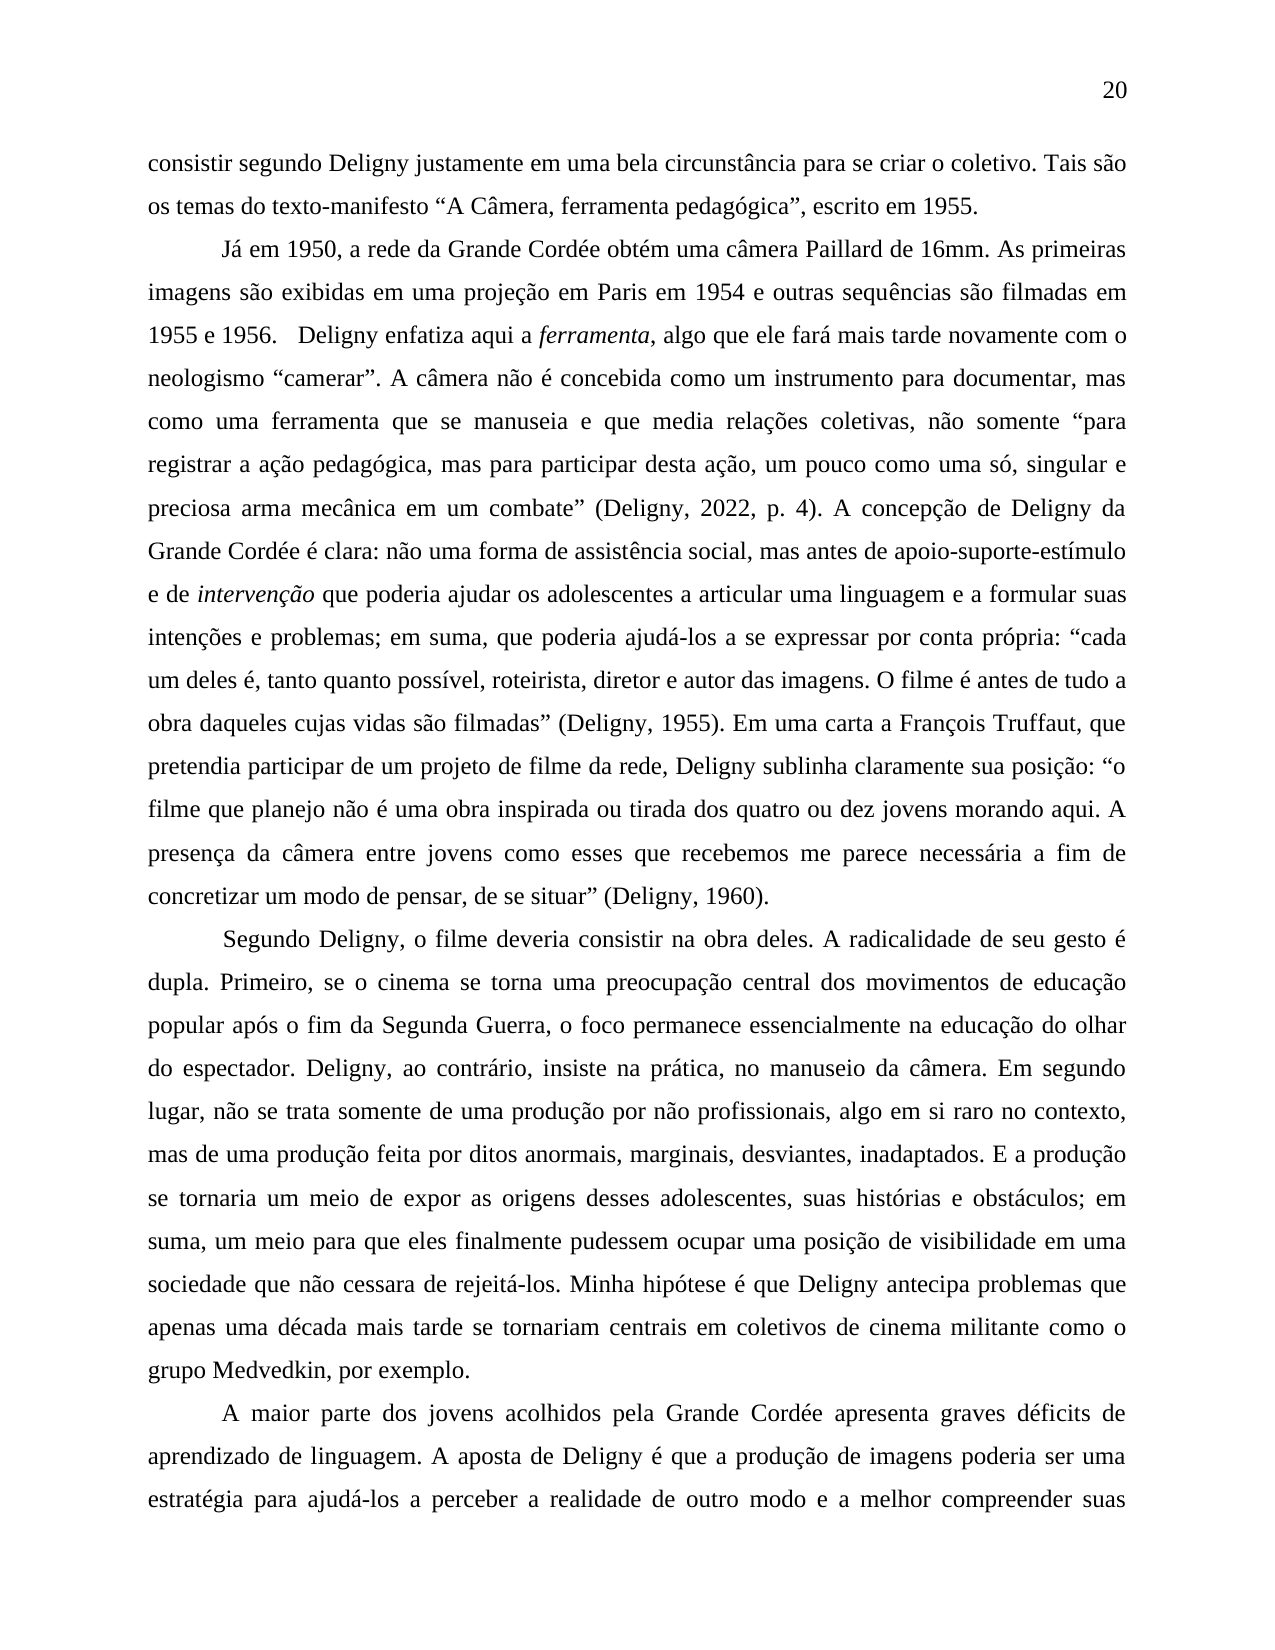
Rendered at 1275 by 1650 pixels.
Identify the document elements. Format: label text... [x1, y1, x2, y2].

text Segundo Deligny, o filme deveria consistir na obra deles. A radicalidade de seu gesto é dupla. Primeiro, se o cinema se torna uma preocupação central dos movimentos de educação popular após o fim da Segunda Guerra, o foco permanece essencialmente na educação do olhar do espectador. Deligny, ao contrário, insiste na prática, no manuseio da câmera. Em segundo lugar, não se trata somente de uma produção por não profissionais, algo em si raro no contexto, mas de uma produção feita por ditos anormais, marginais, desviantes, inadaptados. E a produção se tornaria um meio de expor as origens desses adolescentes, suas histórias e obstáculos; em suma, um meio para que eles finalmente pudessem ocupar uma posição de visibilidade em uma sociedade que não cessara de rejeitá-los. Minha hipótese é que Deligny antecipa problemas que apenas uma década mais tarde se tornariam centrais em coletivos de cinema militante como o grupo Medvedkin, por exemplo. [148, 924, 1127, 1384]
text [148, 1398, 1127, 1513]
text Já em 1950, a rede da Grande Cordée obtém uma câmera Paillard de 16mm. As primeiras imagens são exibidas em uma projeção em Paris em 1954 e outras sequências são filmadas em 1955 e 1956. Deligny enfatiza aqui a ferramenta, algo que ele fará mais tarde novamente com o neologismo “camerar”. A câmera não é concebida como um instrumento para documentar, mas como uma ferramenta que se manuseia e que media relações coletivas, não somente “para registrar a ação pedagógica, mas para participar desta ação, um pouco como uma só, singular e preciosa arma mecânica em um combate” (Deligny, 2022, p. 4). A concepção de Deligny da Grande Cordée é clara: não uma forma de assistência social, mas antes de apoio-suporte-estímulo e de intervenção que poderia ajudar os adolescentes a articular uma linguagem e a formular suas intenções e problemas; em suma, que poderia ajudá-los a se expressar por conta própria: “cada um deles é, tanto quanto possível, roteirista, diretor e autor das imagens. O filme é antes de tudo a obra daqueles cujas vidas são filmadas” (Deligny, 1955). Em uma carta a François Truffaut, que pretendia participar de um projeto de filme da rede, Deligny sublinha claramente sua posição: “o filme que planejo não é uma obra inspirada ou tirada dos quatro ou dez jovens morando aqui. A presença da câmera entre jovens como esses que recebemos me parece necessária a fim de concretizar um modo de pensar, de se situar” (Deligny, 1960). [148, 234, 1127, 909]
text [148, 148, 1127, 219]
